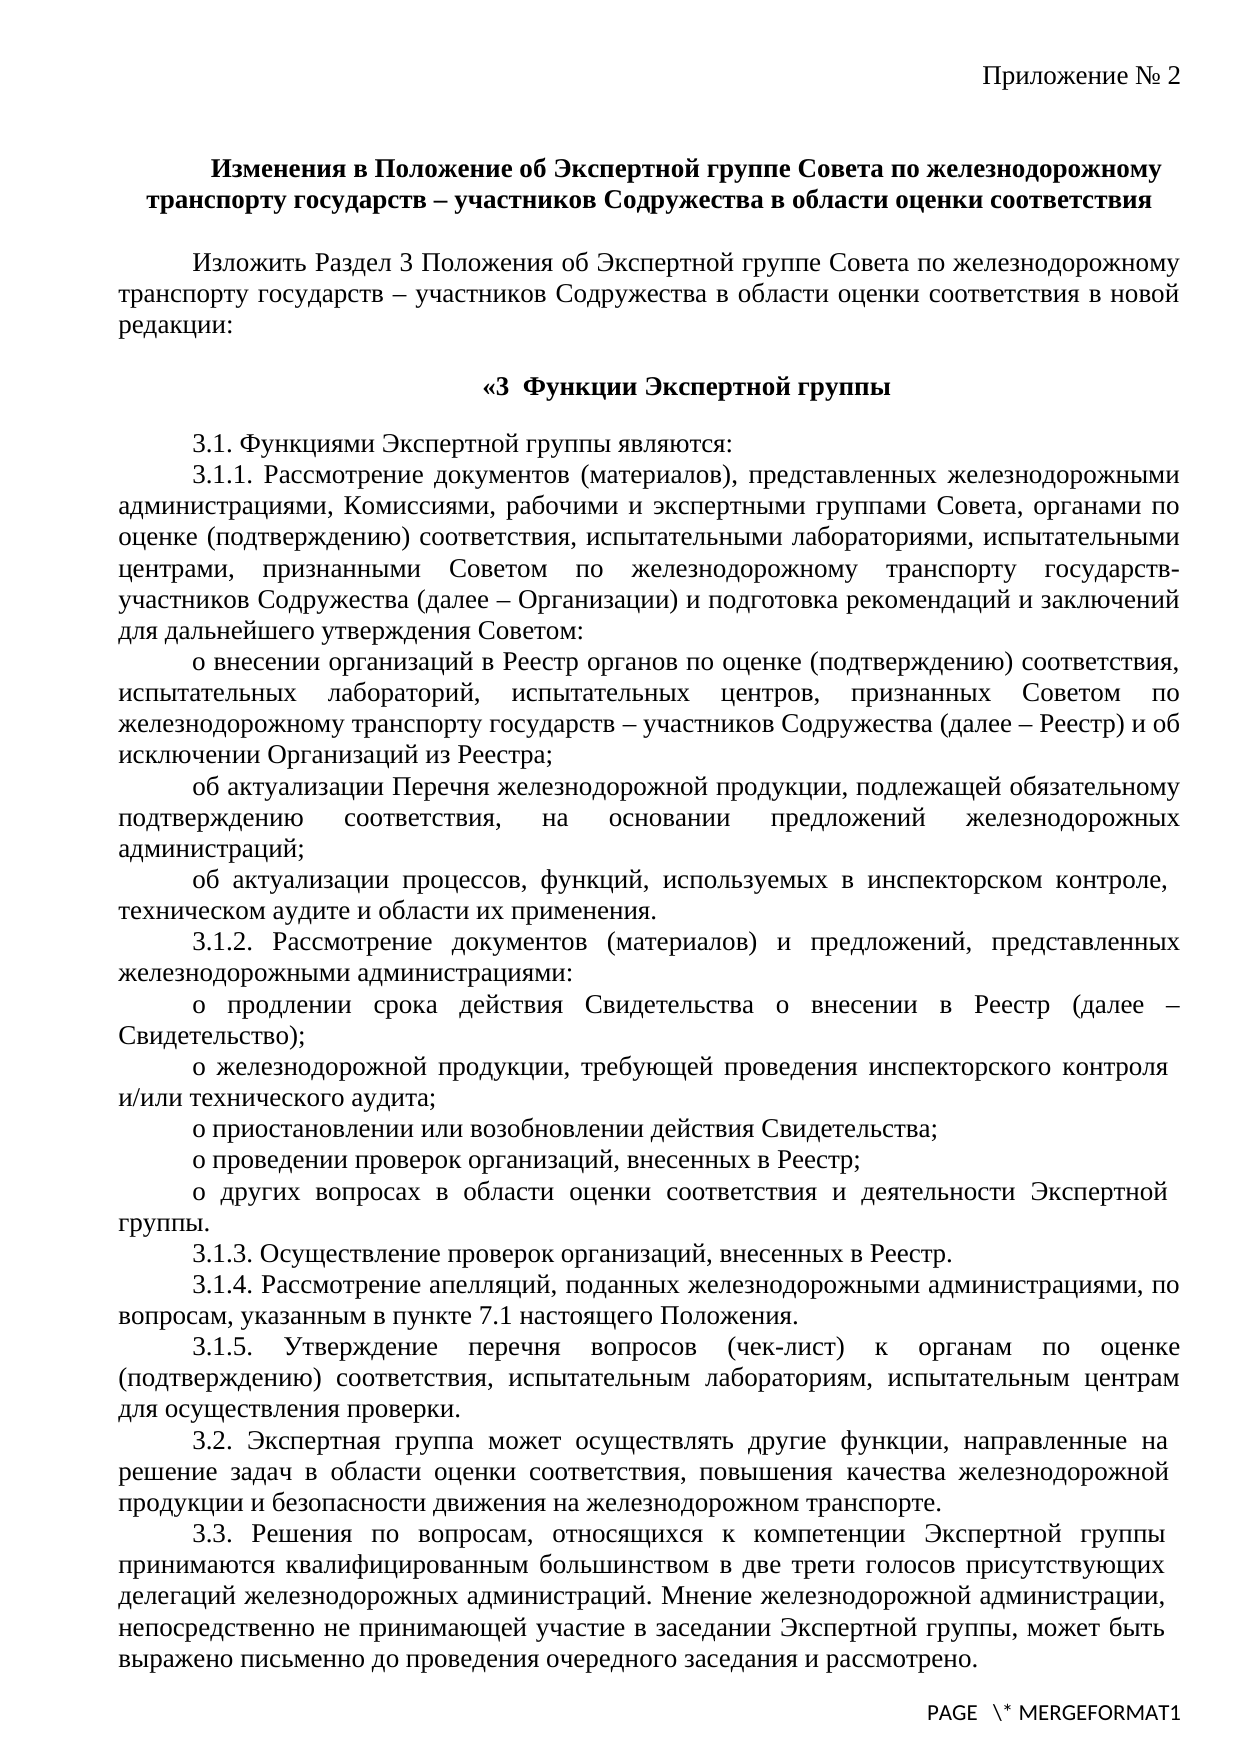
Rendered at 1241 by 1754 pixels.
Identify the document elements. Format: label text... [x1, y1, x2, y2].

text о проведении проверок организаций, внесенных в Реестр; [118, 1143, 1181, 1174]
text о приостановлении или возобновлении действия Свидетельства; [118, 1112, 1181, 1143]
text Изменения в Положение об Экспертной группе Совета по железнодорожному транспорту государств – участников Содружества в области оценки соответствия [118, 152, 1181, 215]
text 3.1.5. Утверждение перечня вопросов (чек-лист) к органам по оценке (подтверждению) соответствия, испытательным лабораториям, испытательным центрам для осуществления проверки. [118, 1330, 1181, 1424]
text 3.2. Экспертная группа может осуществлять другие функции, направленные на решение задач в области оценки соответствия, повышения качества железнодорожной продукции и безопасности движения на железнодорожном транспорте. [118, 1424, 1169, 1517]
text 3.1.1. Рассмотрение документов (материалов), представленных железнодорожными администрациями, Комиссиями, рабочими и экспертными группами Совета, органами по оценке (подтверждению) соответствия, испытательными лабораториями, испытательными центрами, признанными Советом по железнодорожному транспорту государств-участников Содружества (далее – Организации) и подготовка рекомендаций и заключений для дальнейшего утверждения Советом: [118, 458, 1181, 645]
text 3.1. Функциями Экспертной группы являются: [118, 427, 1181, 458]
text об актуализации Перечня железнодорожной продукции, подлежащей обязательному подтверждению соответствия, на основании предложений железнодорожных администраций; [118, 770, 1181, 863]
text об актуализации процессов, функций, используемых в инспекторском контроле, техническом аудите и области их применения. [118, 863, 1169, 925]
text 3.1.4. Рассмотрение апелляций, поданных железнодорожными администрациями, по вопросам, указанным в пункте 7.1 настоящего Положения. [118, 1268, 1181, 1330]
text 3.3. Решения по вопросам, относящихся к компетенции Экспертной группы принимаются квалифицированным большинством в две трети голосов присутствующих делегаций железнодорожных администраций. Мнение железнодорожной администрации, непосредственно не принимающей участие в заседании Экспертной группы, может быть выражено письменно до проведения очередного заседания и рассмотрено. [118, 1517, 1167, 1673]
text о других вопросах в области оценки соответствия и деятельности Экспертной группы. [118, 1174, 1169, 1237]
text о железнодорожной продукции, требующей проведения инспекторского контроля и/или технического аудита; [118, 1050, 1169, 1112]
text «3 Функции Экспертной группы [118, 371, 1181, 402]
text Изложить Раздел 3 Положения об Экспертной группе Совета по железнодорожному транспорту государств – участников Содружества в области оценки соответствия в новой редакции: [118, 246, 1181, 339]
text Приложение № 2 [118, 59, 1181, 90]
text 3.1.2. Рассмотрение документов (материалов) и предложений, представленных железнодорожными администрациями: [118, 925, 1181, 988]
text о продлении срока действия Свидетельства о внесении в Реестр (далее – Свидетельство); [118, 988, 1181, 1050]
text о внесении организаций в Реестр органов по оценке (подтверждению) соответствия, испытательных лабораторий, испытательных центров, признанных Советом по железнодорожному транспорту государств – участников Содружества (далее – Реестр) и об исключении Организаций из Реестра; [118, 645, 1181, 770]
text 3.1.3. Осуществление проверок организаций, внесенных в Реестр. [118, 1237, 1181, 1268]
